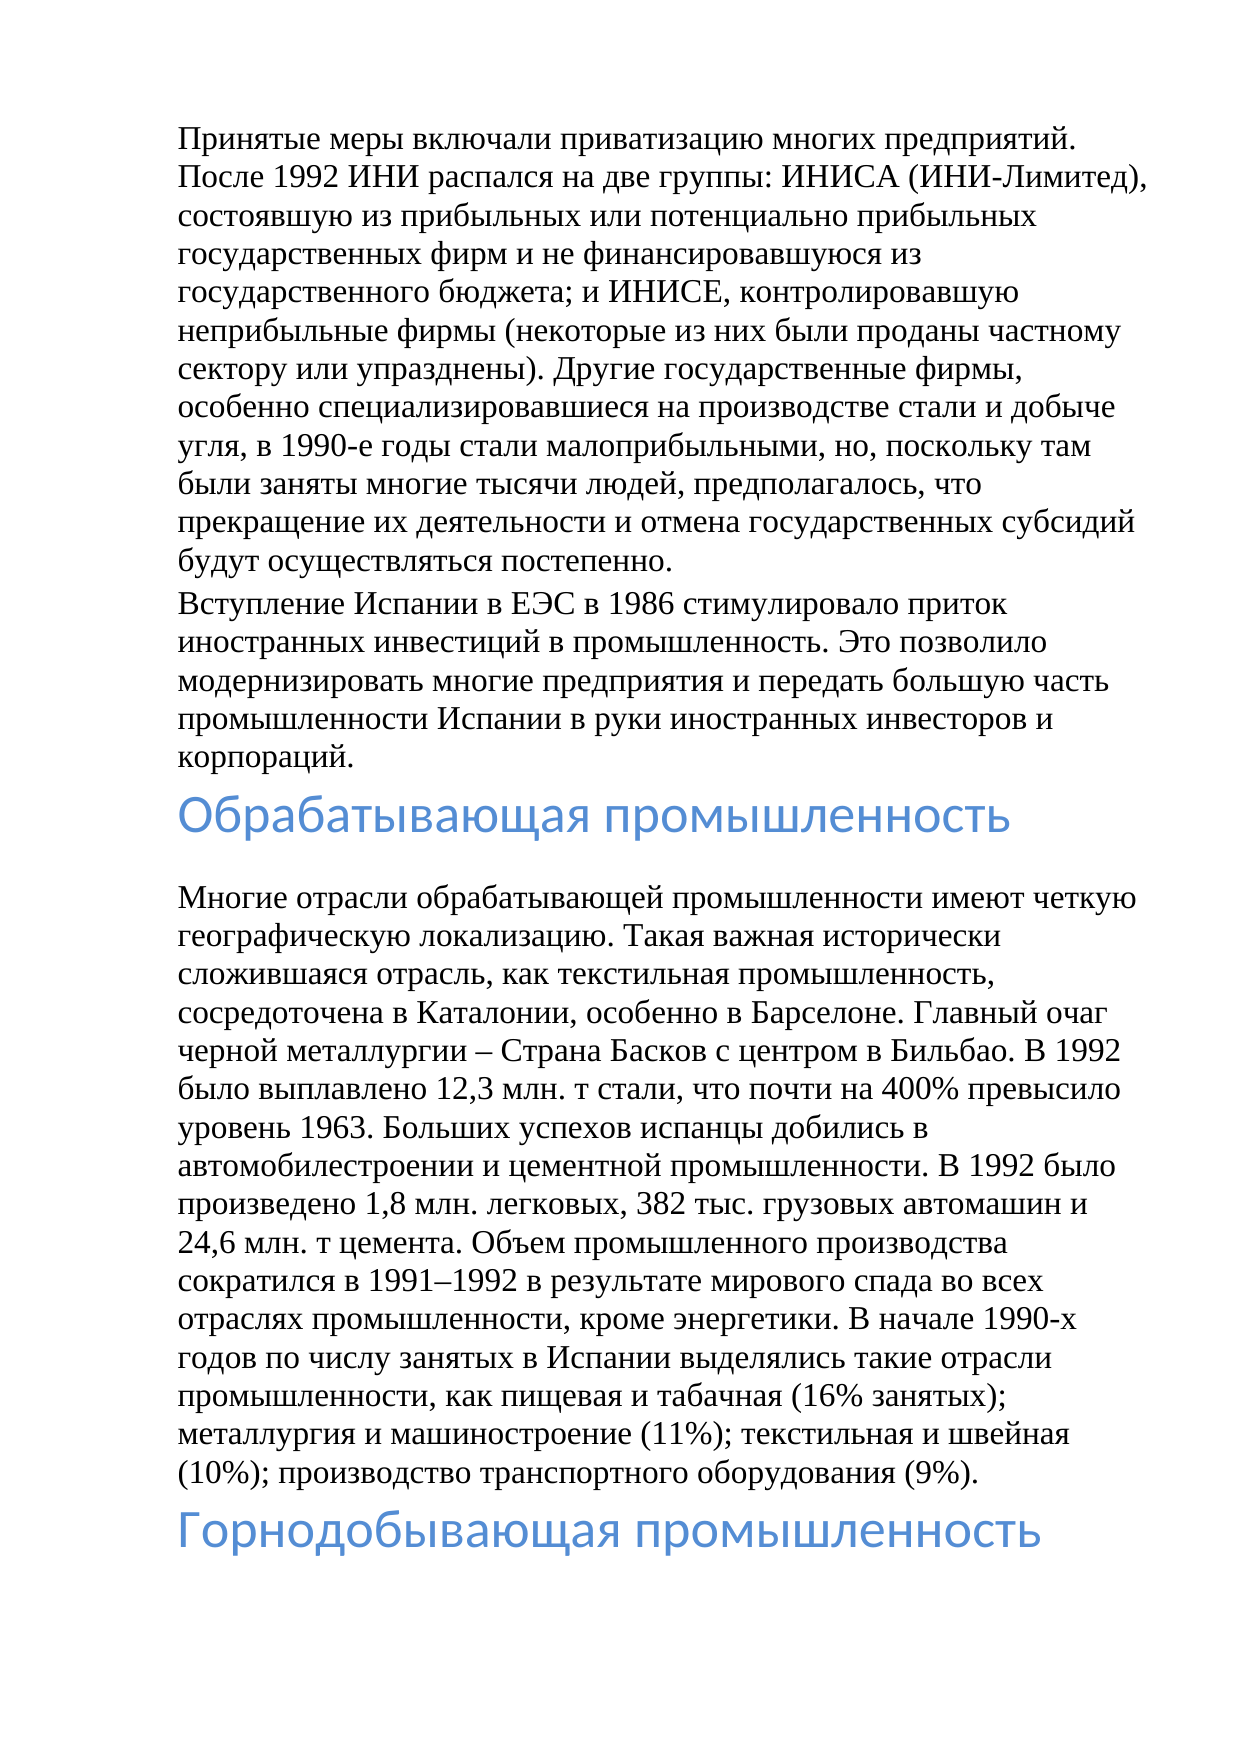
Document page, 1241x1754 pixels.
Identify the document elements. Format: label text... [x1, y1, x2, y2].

text Многие отрасли обрабатывающей промышленности имеют четкую географическую локализацию. Такая важная исторически сложившаяся отрасль, как текстильная промышленность, сосредоточена в Каталонии, особенно в Барселоне. Главный очаг черной металлургии – Страна Басков с центром в Бильбао. В 1992 было выплавлено 12,3 млн. т стали, что почти на 400% превысило уровень 1963. Больших успехов испанцы добились в автомобилестроении и цементной промышленности. В 1992 было произведено 1,8 млн. легковых, 382 тыс. грузовых автомашин и 24,6 млн. т цемента. Объем промышленного производства сократился в 1991–1992 в результате мирового спада во всех отраслях промышленности, кроме энергетики. В начале 1990-х годов по числу занятых в Испании выделялись такие отрасли промышленности, как пищевая и табачная (16% занятых); металлургия и машиностроение (11%); текстильная и швейная (10%); производство транспортного оборудования (9%). [177, 877, 1152, 1490]
text Обрабатывающая промышленность [177, 780, 1152, 846]
text Горнодобывающая промышленность [177, 1495, 1152, 1561]
text Вступление Испании в ЕЭС в 1986 стимулировало приток иностранных инвестиций в промышленность. Это позволило модернизировать многие предприятия и передать большую часть промышленности Испании в руки иностранных инвесторов и корпораций. [177, 583, 1152, 775]
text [177, 118, 1152, 578]
